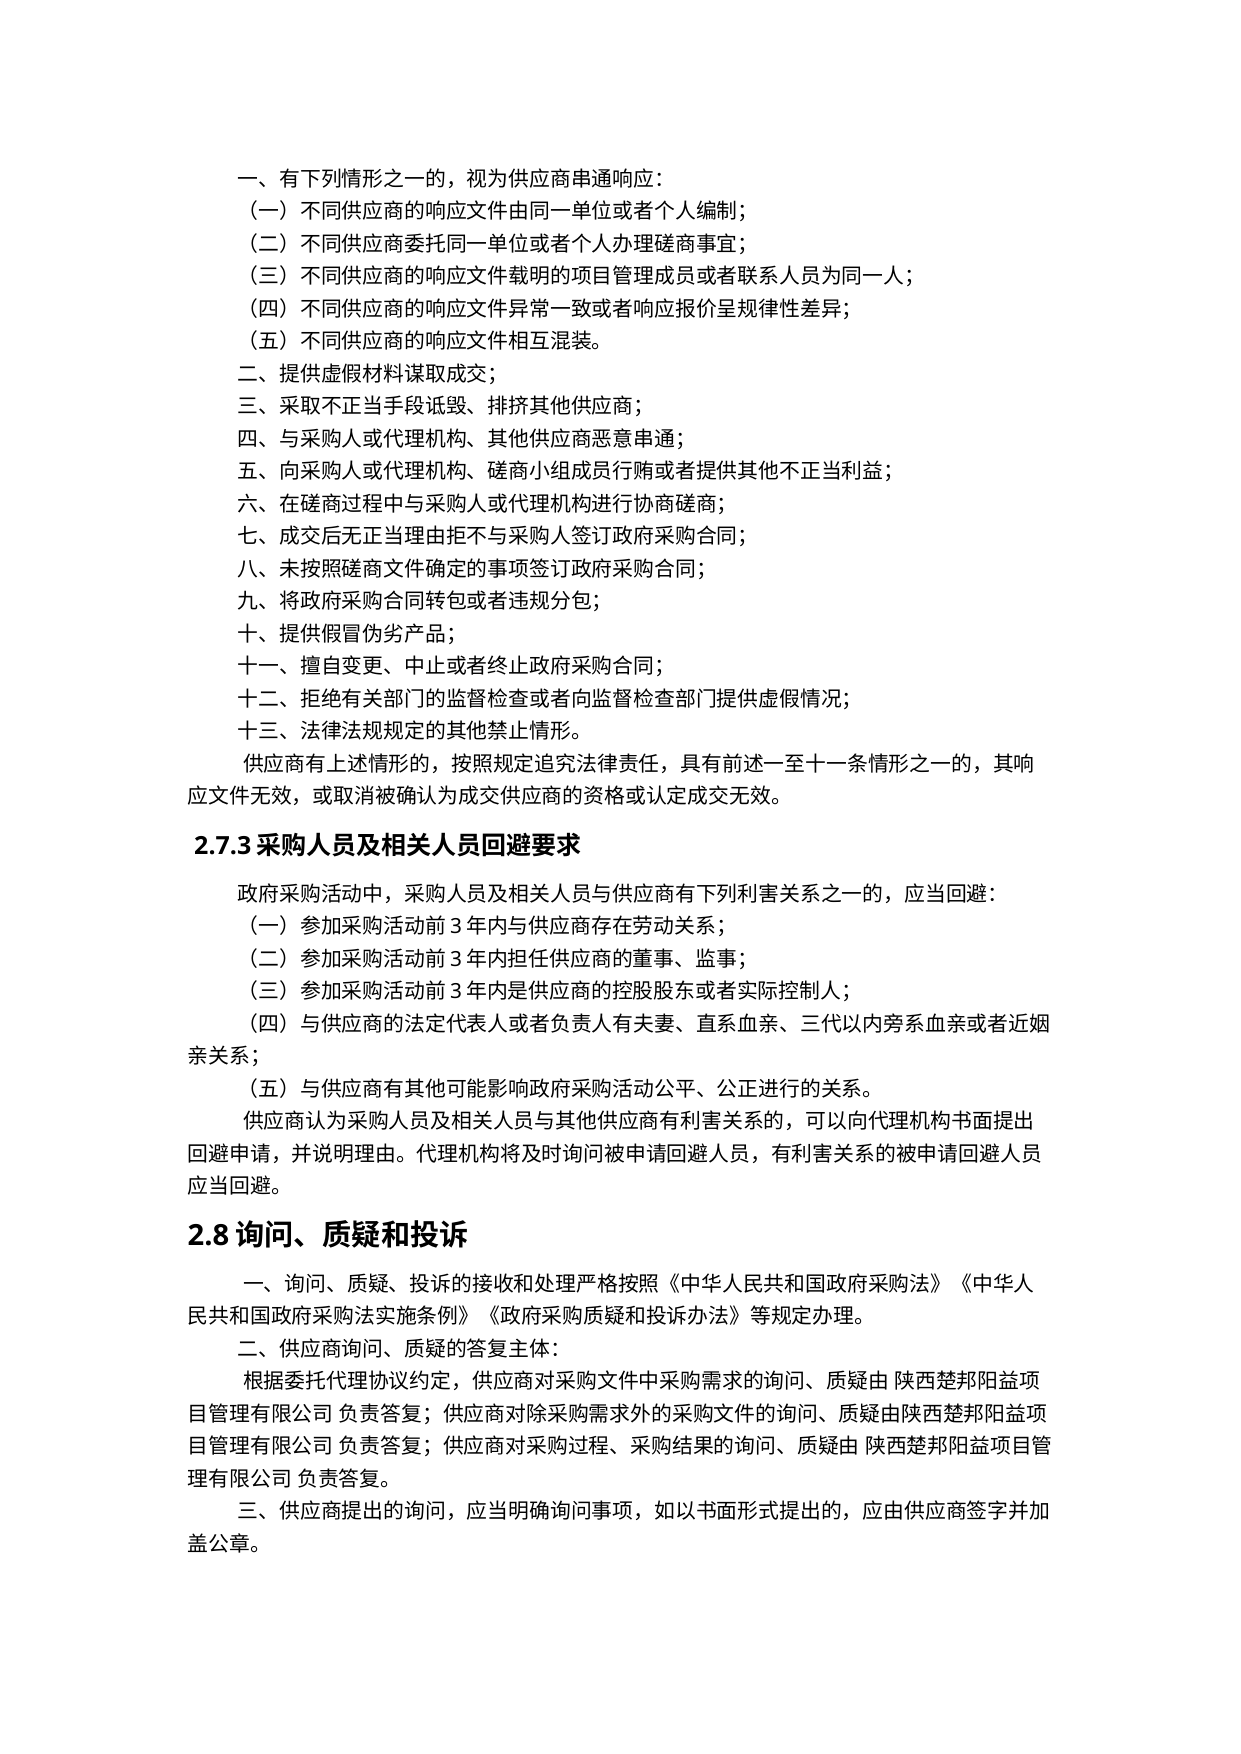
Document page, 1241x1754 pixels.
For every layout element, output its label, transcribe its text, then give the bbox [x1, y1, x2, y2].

text 五、向采购人或代理机构、磋商小组成员行贿或者提供其他不正当利益； [187, 454, 1053, 487]
text 十三、法律法规规定的其他禁止情形。 [187, 714, 1053, 747]
text 二、提供虚假材料谋取成交； [187, 357, 1053, 389]
text 六、在磋商过程中与采购人或代理机构进行协商磋商； [187, 487, 1053, 519]
text 供应商认为采购人员及相关人员与其他供应商有利害关系的，可以向代理机构书面提出回避申请，并说明理由。代理机构将及时询问被申请回避人员，有利害关系的被申请回避人员应当回避。 [187, 1104, 1053, 1202]
text 供应商有上述情形的，按照规定追究法律责任，具有前述一至十一条情形之一的，其响应文件无效，或取消被确认为成交供应商的资格或认定成交无效。 [187, 747, 1053, 812]
text （三）参加采购活动前3年内是供应商的控股股东或者实际控制人； [187, 974, 1053, 1007]
text 十、提供假冒伪劣产品； [187, 617, 1053, 649]
text （一）参加采购活动前3年内与供应商存在劳动关系； [187, 909, 1053, 942]
text （五）与供应商有其他可能影响政府采购活动公平、公正进行的关系。 [187, 1072, 1053, 1104]
text 三、采取不正当手段诋毁、排挤其他供应商； [187, 389, 1053, 422]
text 十二、拒绝有关部门的监督检查或者向监督检查部门提供虚假情况； [187, 682, 1053, 714]
text 三、供应商提出的询问，应当明确询问事项，如以书面形式提出的，应由供应商签字并加盖公章。 [187, 1494, 1053, 1559]
text 2.7.3采购人员及相关人员回避要求 [187, 812, 1053, 877]
text 二、供应商询问、质疑的答复主体： [187, 1332, 1053, 1364]
text （二）不同供应商委托同一单位或者个人办理磋商事宜； [187, 227, 1053, 259]
text （四）与供应商的法定代表人或者负责人有夫妻、直系血亲、三代以内旁系血亲或者近姻亲关系； [187, 1007, 1053, 1072]
text （五）不同供应商的响应文件相互混装。 [187, 324, 1053, 357]
text （三）不同供应商的响应文件载明的项目管理成员或者联系人员为同一人； [187, 259, 1053, 292]
text 一、有下列情形之一的，视为供应商串通响应： [187, 162, 1053, 194]
text 根据委托代理协议约定，供应商对采购文件中采购需求的询问、质疑由 陕西楚邦阳益项目管理有限公司 负责答复；供应商对除采购需求外的采购文件的询问、质疑由陕西楚邦阳益项目管理有限公司 负责答复；供应商对采购过程、采购结果的询问、质疑由 陕西楚邦阳益项目管理有限公司 负责答复。 [187, 1364, 1053, 1494]
text 十一、擅自变更、中止或者终止政府采购合同； [187, 649, 1053, 682]
text （四）不同供应商的响应文件异常一致或者响应报价呈规律性差异； [187, 292, 1053, 324]
text 政府采购活动中，采购人员及相关人员与供应商有下列利害关系之一的，应当回避： [187, 877, 1053, 909]
text （一）不同供应商的响应文件由同一单位或者个人编制； [187, 194, 1053, 227]
text 九、将政府采购合同转包或者违规分包； [187, 584, 1053, 617]
text 一、询问、质疑、投诉的接收和处理严格按照《中华人民共和国政府采购法》《中华人民共和国政府采购法实施条例》《政府采购质疑和投诉办法》等规定办理。 [187, 1267, 1053, 1332]
text 四、与采购人或代理机构、其他供应商恶意串通； [187, 422, 1053, 454]
text （二）参加采购活动前3年内担任供应商的董事、监事； [187, 942, 1053, 974]
text 七、成交后无正当理由拒不与采购人签订政府采购合同； [187, 519, 1053, 552]
text 2.8询问、质疑和投诉 [187, 1202, 1053, 1267]
text 八、未按照磋商文件确定的事项签订政府采购合同； [187, 552, 1053, 584]
